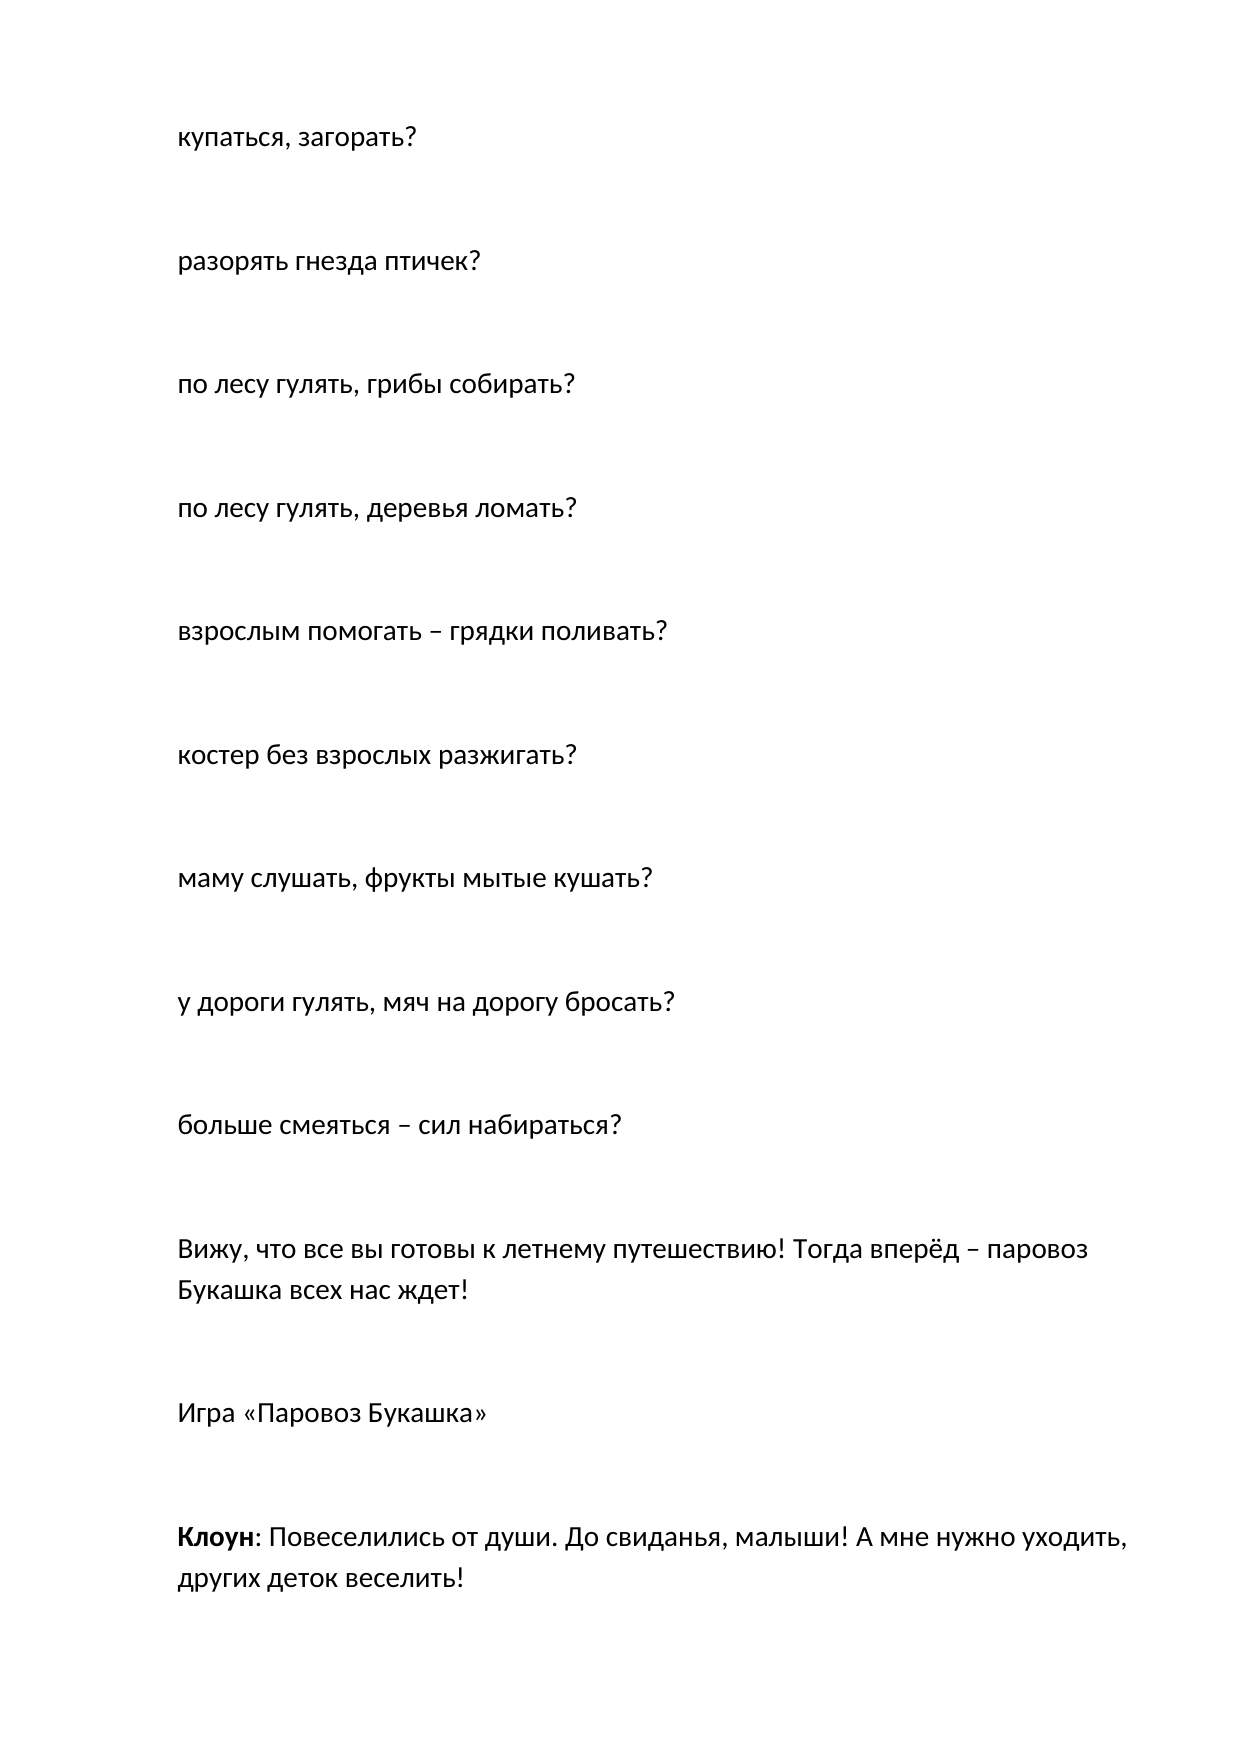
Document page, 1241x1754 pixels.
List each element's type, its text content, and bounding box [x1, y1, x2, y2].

text костер без взрослых разжигать? [177, 736, 1152, 771]
text взрослым помогать – грядки поливать? [177, 612, 1152, 648]
text Игра «Паровоз Букашка» [177, 1394, 1152, 1430]
text у дороги гулять, мяч на дорогу бросать? [177, 983, 1152, 1018]
text Вижу, что все вы готовы к летнему путешествию! Тогда вперёд – паровоз Букашка всех нас ждет! [177, 1230, 1152, 1307]
text разорять гнезда птичек? [177, 242, 1152, 277]
text по лесу гулять, деревья ломать? [177, 489, 1152, 524]
text Клоун: Повеселились от души. До свиданья, малыши! А мне нужно уходить, других деток веселить! [177, 1518, 1152, 1594]
text маму слушать, фрукты мытые кушать? [177, 859, 1152, 895]
text больше смеяться – сил набираться? [177, 1106, 1152, 1142]
text по лесу гулять, грибы собирать? [177, 365, 1152, 401]
text купаться, загорать? [177, 118, 1152, 154]
